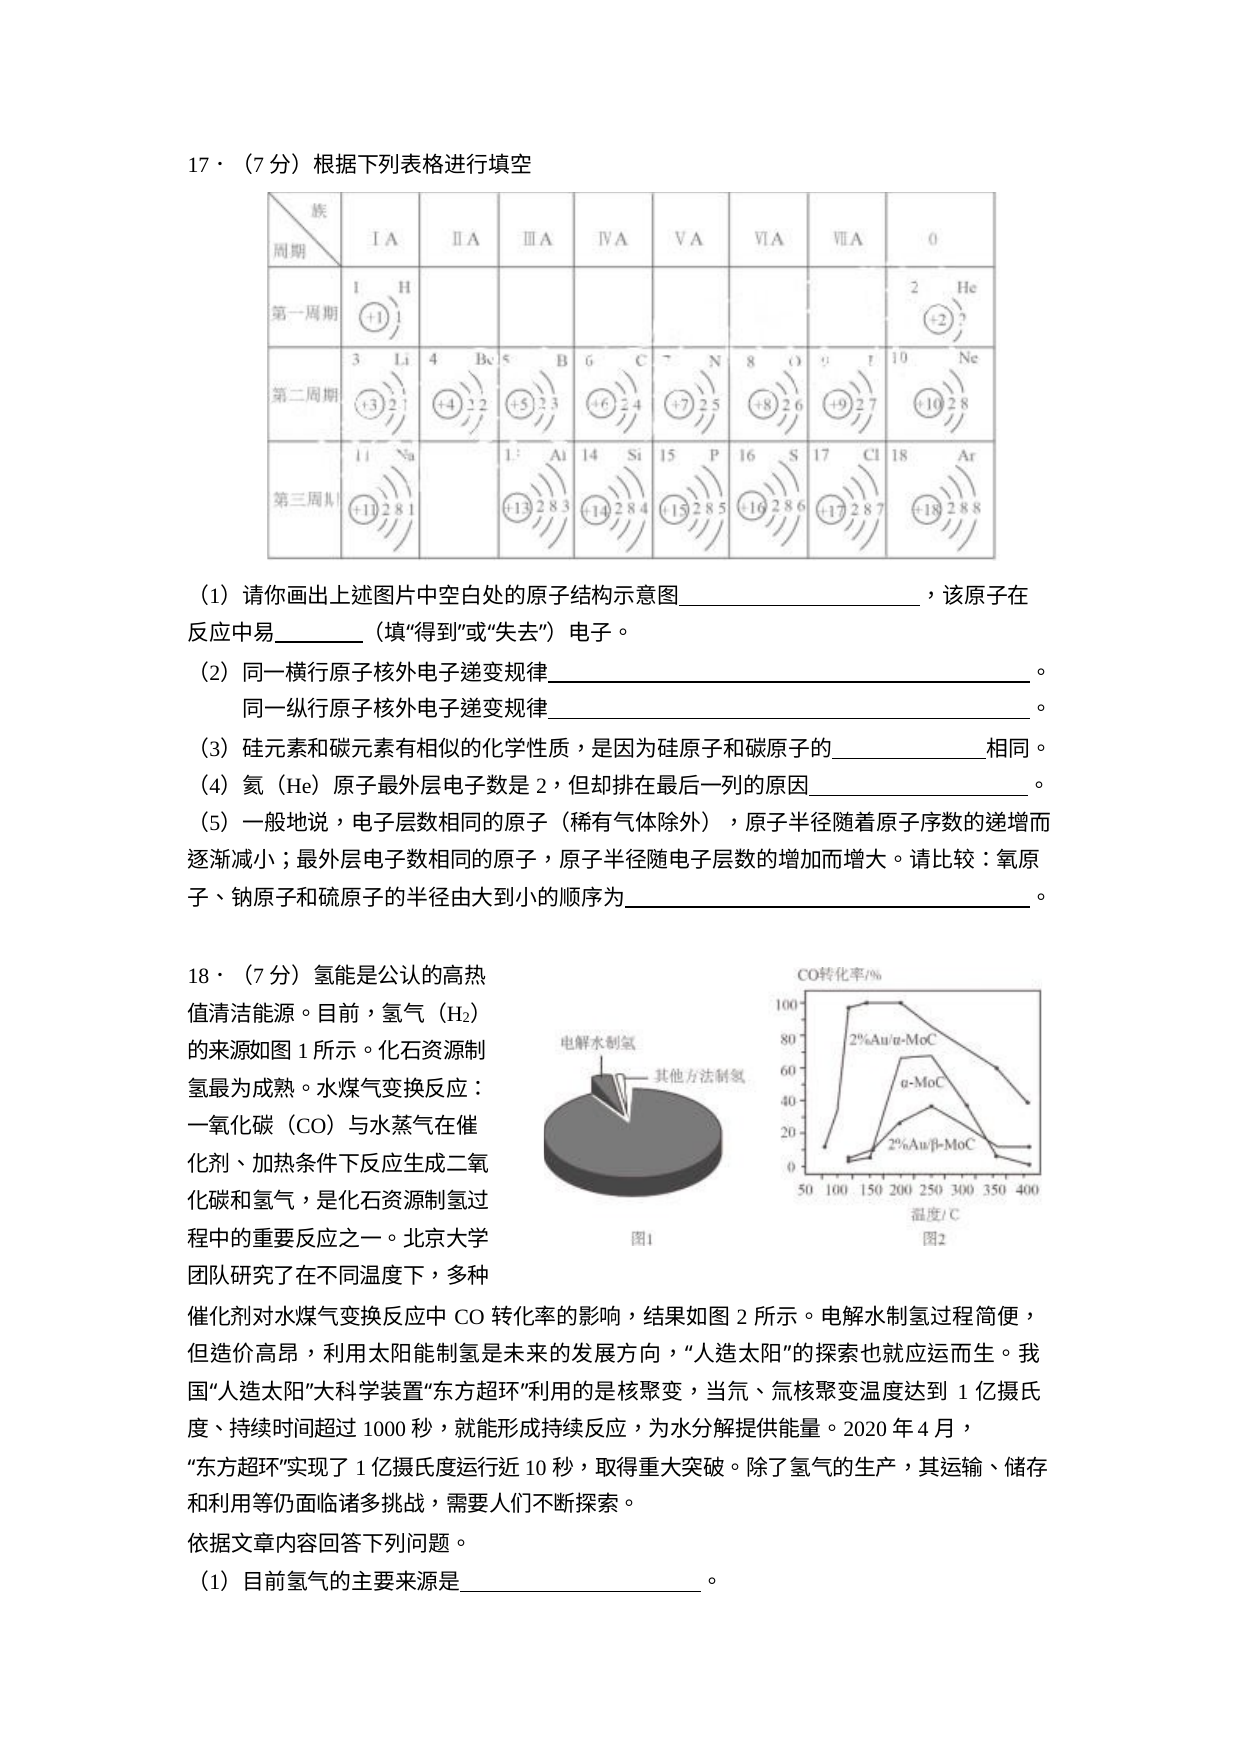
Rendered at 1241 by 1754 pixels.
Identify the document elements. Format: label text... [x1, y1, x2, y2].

picture [267, 192, 1000, 561]
text （1）目前氢气的主要来源是 。 [187, 1566, 1065, 1596]
text 催化剂对水煤气变换反应中 CO 转化率的影响，结果如图 2 所示。电解水制氢过程简便， 但造价高昂，利用太阳能制氢是未来的发展方向，“人造太阳”的探索也就应运而生。我国“人造太阳”大科学装置“东方超环”利用的是核聚变，当氘、氚核聚变温度达到 1 亿摄氏度、持续时间超过 1000 秒，就能形成持续反应，为水分解提供能量。2020 年 4 月， [187, 1301, 1041, 1443]
text 依据文章内容回答下列问题。 [187, 1528, 1065, 1558]
text 18．（7 分）氢能是公认的高热值清洁能源。目前，氢气（H2） 的来源如图 1 所示。化石资源制氢最为成熟。水煤气变换反应： 一氧化碳（CO）与水蒸气在催化剂、加热条件下反应生成二氧化碳和氢气，是化石资源制氢过程中的重要反应之一。北京大学团队研究了在不同温度下，多种 [187, 960, 496, 1290]
text （4）氦（He）原子最外层电子数是 2，但却排在最后一列的原因 。 [187, 770, 1065, 800]
picture [543, 967, 1043, 1246]
text “东方超环”实现了 1 亿摄氏度运行近 10 秒，取得重大突破。除了氢气的生产，其运输、储存和利用等仍面临诸多挑战，需要人们不断探索。 [187, 1452, 1052, 1518]
text 17．（7 分）根据下列表格进行填空 [187, 149, 1065, 179]
text （3）硅元素和碳元素有相似的化学性质，是因为硅原子和碳原子的 相同。 [187, 733, 1065, 763]
text （5）一般地说，电子层数相同的原子（稀有气体除外），原子半径随着原子序数的递增而逐渐减小；最外层电子数相同的原子，原子半径随电子层数的增加而增大。请比较：氧原子、钠原子和硫原子的半径由大到小的顺序为 。 [187, 807, 1052, 911]
text （2）同一横行原子核外电子递变规律 。同一纵行原子核外电子递变规律 。 [187, 656, 1052, 723]
